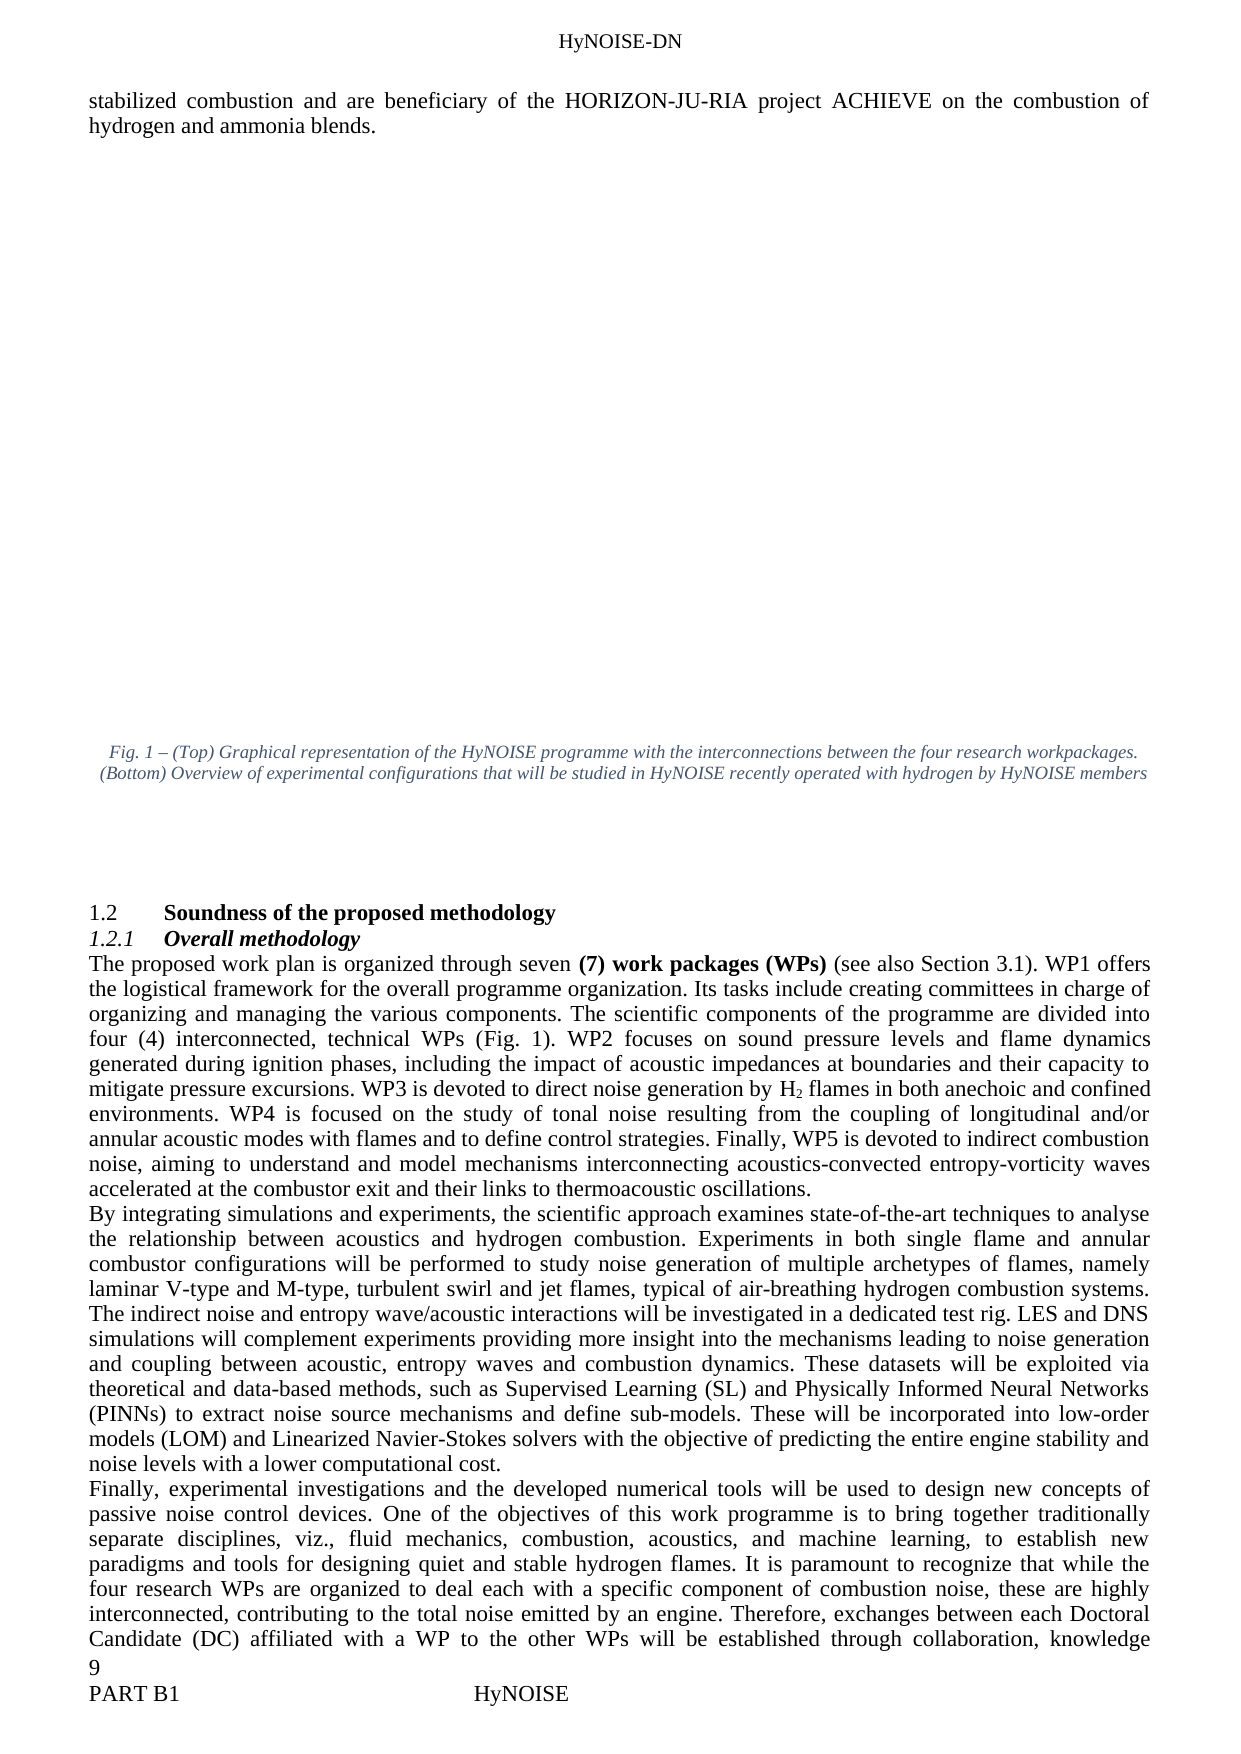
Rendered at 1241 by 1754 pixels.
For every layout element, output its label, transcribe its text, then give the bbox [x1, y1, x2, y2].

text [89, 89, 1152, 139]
text By integrating simulations and experiments, the scientific approach examines state-of-the-art techniques to analyse the relationship between acoustics and hydrogen combustion. Experiments in both single flame and annular combustor configurations will be performed to study noise generation of multiple archetypes of flames, namely laminar V-type and M-type, turbulent swirl and jet flames, typical of air-breathing hydrogen combustion systems. The indirect noise and entropy wave/acoustic interactions will be investigated in a dedicated test rig. LES and DNS simulations will complement experiments providing more insight into the mechanisms leading to noise generation and coupling between acoustic, entropy waves and combustion dynamics. These datasets will be exploited via theoretical and data-based methods, such as Supervised Learning (SL) and Physically Informed Neural Networks (PINNs) to extract noise source mechanisms and define sub-models. These will be incorporated into low-order models (LOM) and Linearized Navier-Stokes solvers with the objective of predicting the entire engine stability and noise levels with a lower computational cost. [89, 1202, 1152, 1477]
text The proposed work plan is organized through seven (7) work packages (WPs) (see also Section 3.1). WP1 offers the logistical framework for the overall programme organization. Its tasks include creating committees in charge of organizing and managing the various components. The scientific components of the programme are divided into four (4) interconnected, technical WPs (Fig. 1). WP2 focuses on sound pressure levels and flame dynamics generated during ignition phases, including the impact of acoustic impedances at boundaries and their capacity to mitigate pressure excursions. WP3 is devoted to direct noise generation by H2 flames in both anechoic and confined environments. WP4 is focused on the study of tonal noise resulting from the coupling of longitudinal and/or annular acoustic modes with flames and to define control strategies. Finally, WP5 is devoted to indirect combustion noise, aiming to understand and model mechanisms interconnecting acoustics-convected entropy-vorticity waves accelerated at the combustor exit and their links to thermoacoustic oscillations. [89, 952, 1152, 1202]
subtitle Overall methodology [89, 925, 1152, 952]
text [89, 1477, 1152, 1652]
subtitle Soundness of the proposed methodology [89, 141, 1152, 925]
